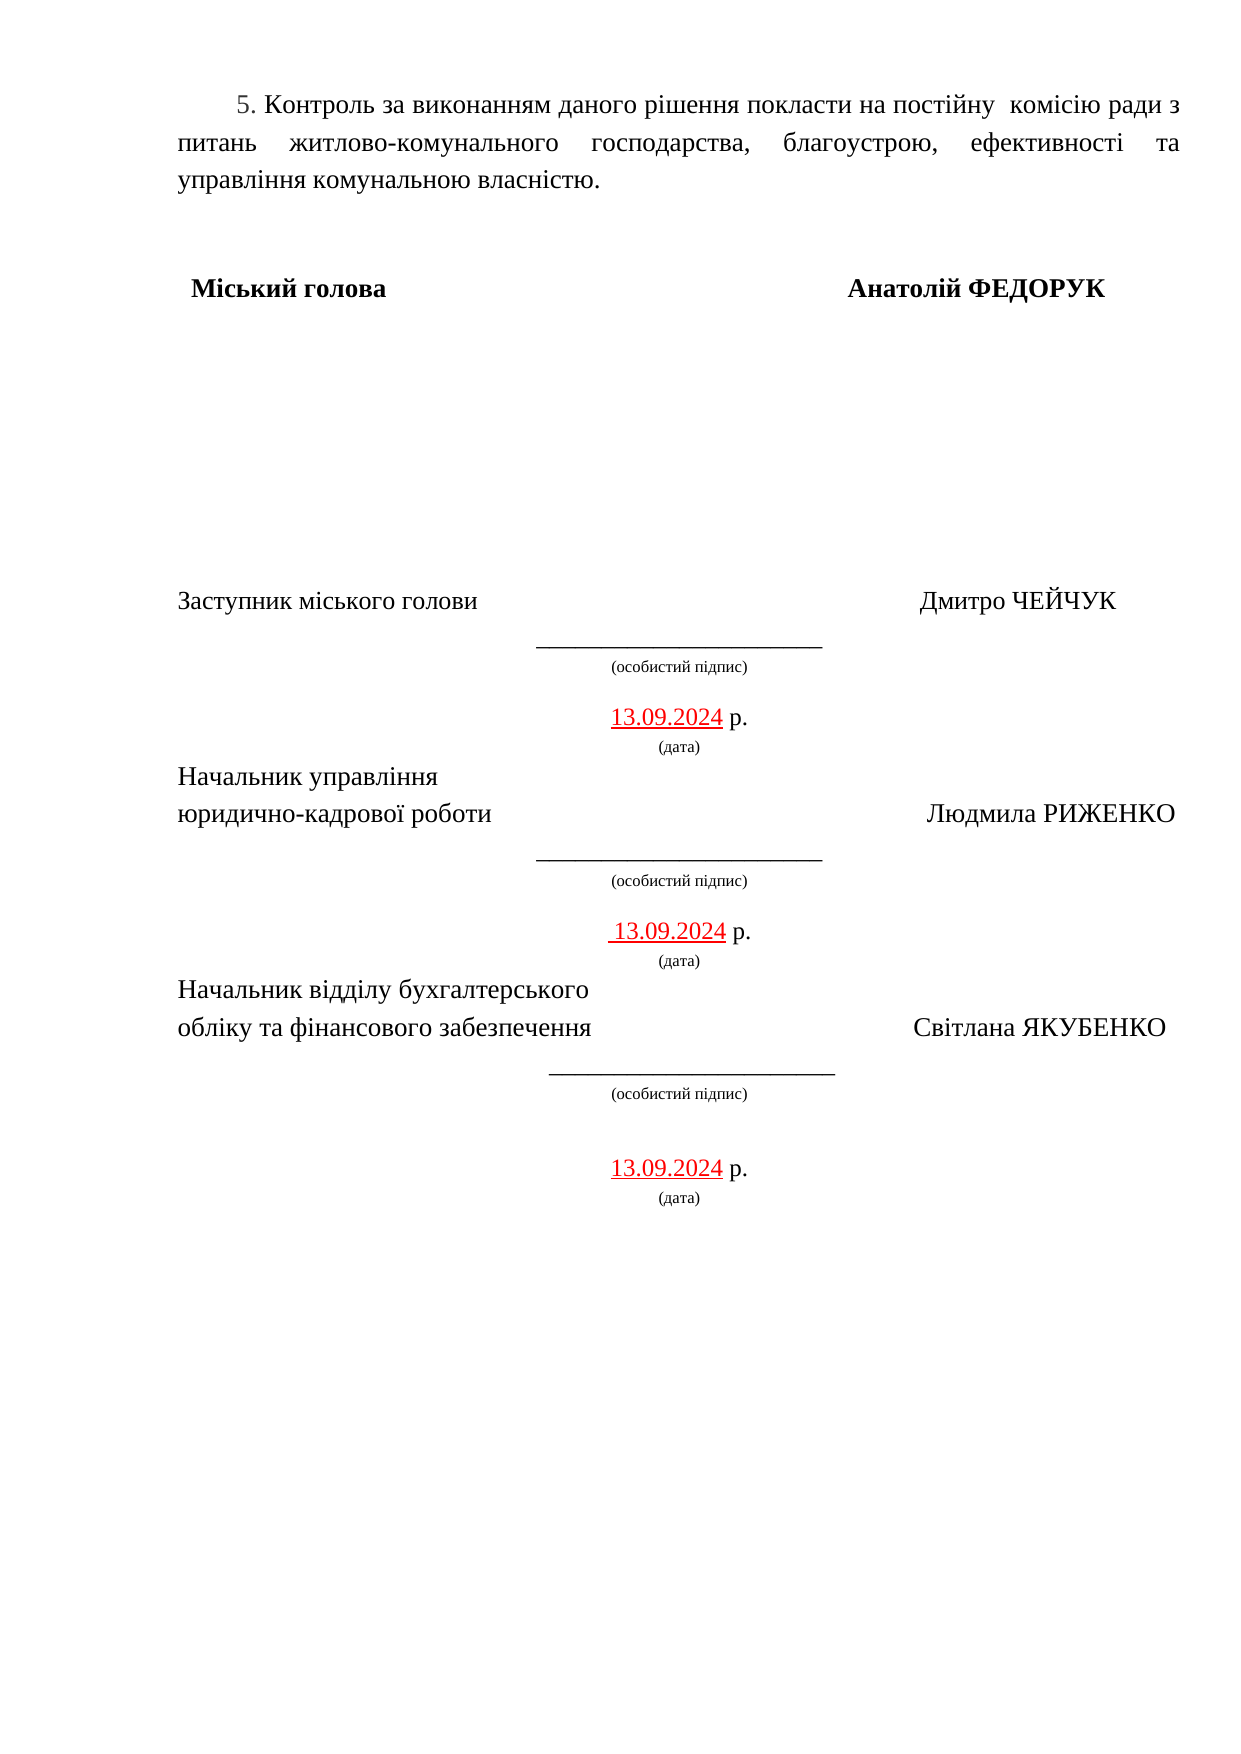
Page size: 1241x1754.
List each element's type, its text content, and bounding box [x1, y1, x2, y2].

text ______________________ [177, 1048, 1181, 1078]
text 13.09.2024 р. [177, 1153, 1181, 1182]
text 13.09.2024 р. [177, 702, 1181, 731]
text юридично-кадрової роботи Людмила РИЖЕНКО [177, 797, 1181, 828]
text Міський голова Анатолій ФЕДОРУК [177, 272, 1181, 303]
text Начальник управління [177, 760, 1181, 791]
text (дата) [177, 1187, 1181, 1207]
text 5. Контроль за виконанням даного рішення покласти на постійну комісію ради з питань житлово-комунального господарства, благоустрою, ефективності та управління комунальною власністю. [177, 89, 1181, 194]
text ______________________ [177, 621, 1181, 651]
text ______________________ [177, 834, 1181, 864]
text (особистий підпис) [177, 657, 1181, 676]
text Заступник міського голови Дмитро ЧЕЙЧУК [177, 585, 1181, 615]
text обліку та фінансового забезпечення Світлана ЯКУБЕНКО [177, 1011, 1181, 1042]
text (особистий підпис) [177, 1084, 1181, 1103]
text Начальник відділу бухгалтерського [177, 974, 1181, 1005]
text (дата) [177, 737, 1181, 756]
text (дата) [177, 951, 1181, 970]
text (особистий підпис) [177, 870, 1181, 889]
text 13.09.2024 р. [177, 916, 1181, 945]
